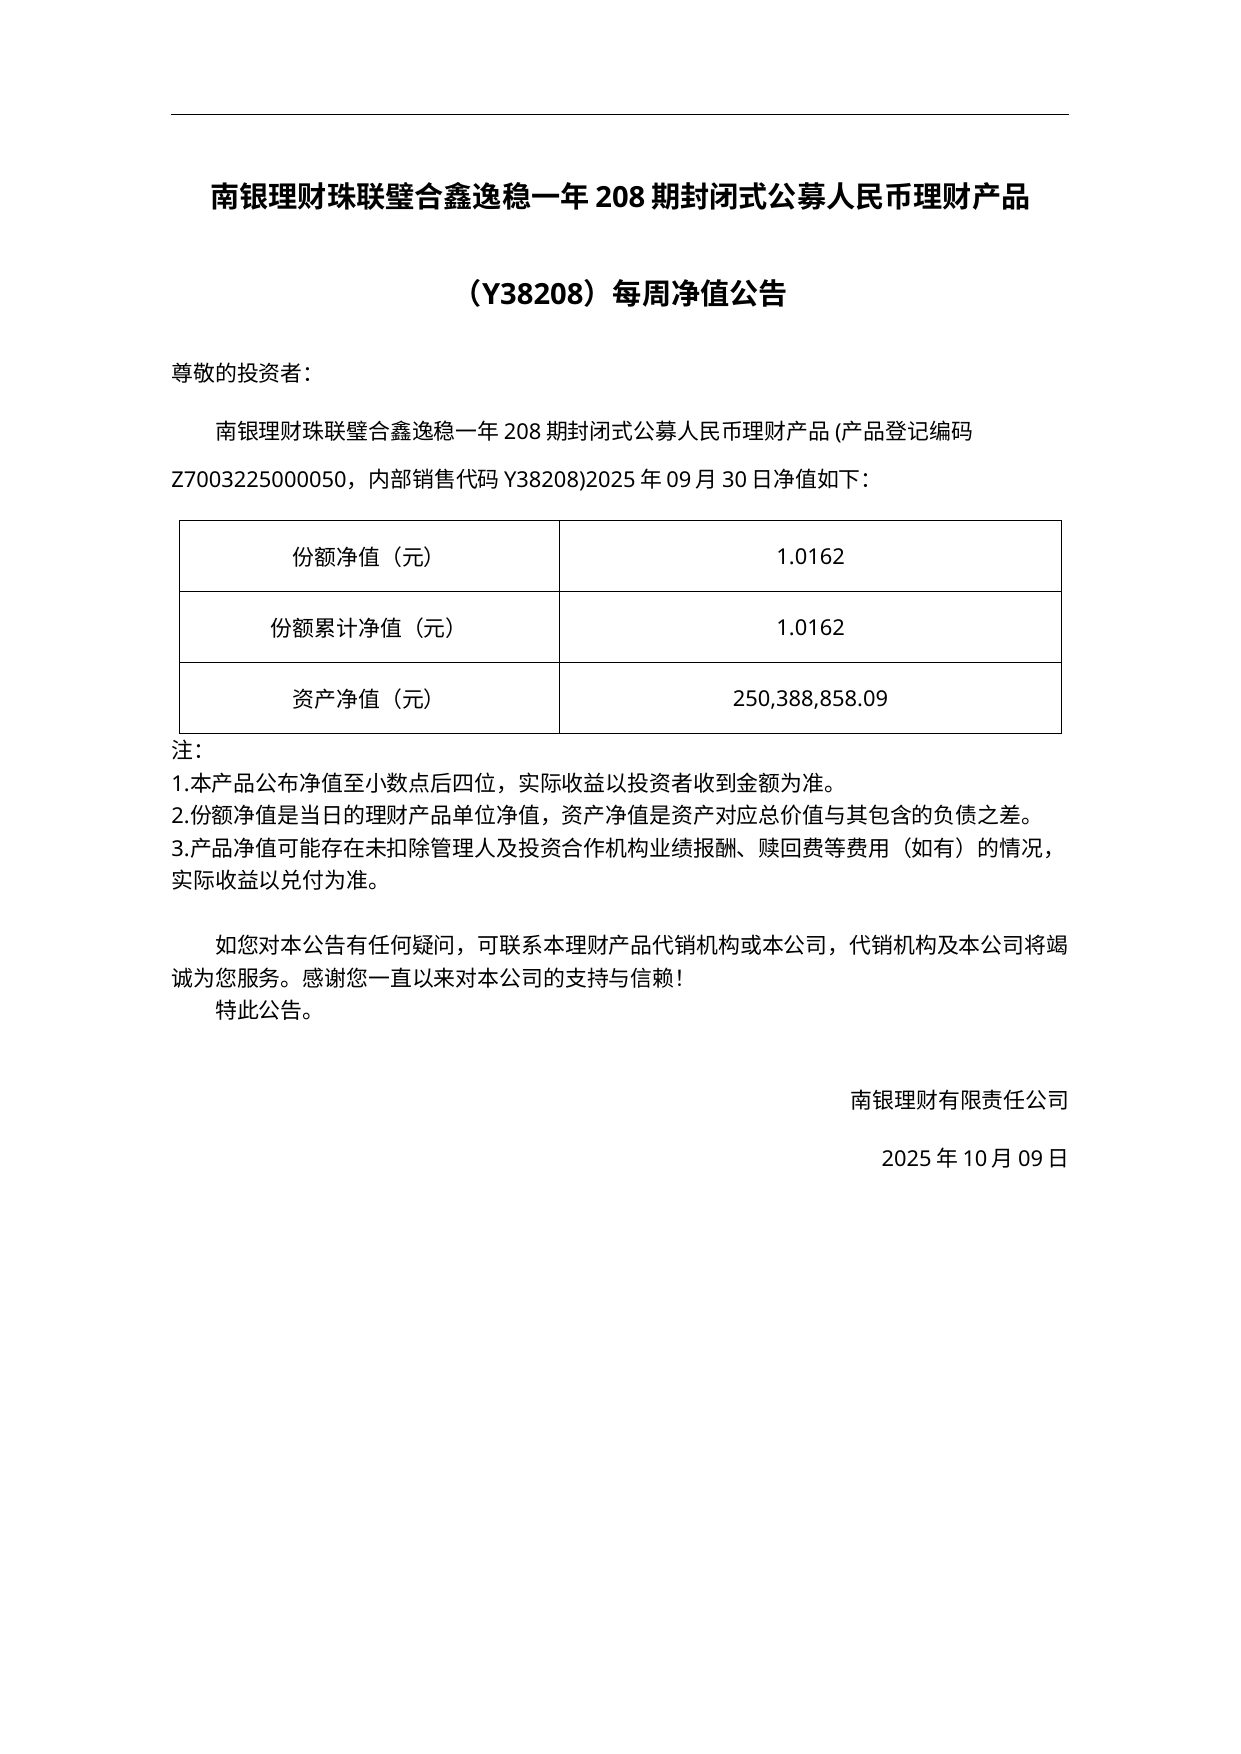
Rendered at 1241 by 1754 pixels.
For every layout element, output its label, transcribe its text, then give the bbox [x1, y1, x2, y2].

text 1.本产品公布净值至小数点后四位，实际收益以投资者收到金额为准。 [171, 765, 1069, 798]
text 南银理财有限责任公司 [171, 1082, 1069, 1115]
text 南银理财珠联璧合鑫逸稳一年208期封闭式公募人民币理财产品（Y38208）每周净值公告 [171, 162, 1069, 324]
table_cell 份额累计净值（元） [180, 592, 559, 662]
table_cell 250,388,858.09 [560, 663, 1061, 733]
text 注： [171, 733, 1069, 765]
text 尊敬的投资者： [171, 355, 1069, 388]
table_cell 资产净值（元） [180, 663, 559, 733]
text 2025年10月09日 [171, 1140, 1069, 1173]
text 特此公告。 [171, 993, 1069, 1025]
table_header 1.0162 [560, 521, 1061, 591]
text 如您对本公告有任何疑问，可联系本理财产品代销机构或本公司，代销机构及本公司将竭诚为您服务。感谢您一直以来对本公司的支持与信赖！ [171, 928, 1069, 993]
table_header 份额净值（元） [180, 521, 559, 591]
text 南银理财珠联璧合鑫逸稳一年208期封闭式公募人民币理财产品 (产品登记编码Z7003225000050，内部销售代码Y38208)2025年09月30日净值如下： [171, 413, 1069, 494]
text 2.份额净值是当日的理财产品单位净值，资产净值是资产对应总价值与其包含的负债之差。 [171, 798, 1069, 830]
table_cell 1.0162 [560, 592, 1061, 662]
text 3.产品净值可能存在未扣除管理人及投资合作机构业绩报酬、赎回费等费用（如有）的情况，实际收益以兑付为准。 [171, 830, 1069, 895]
